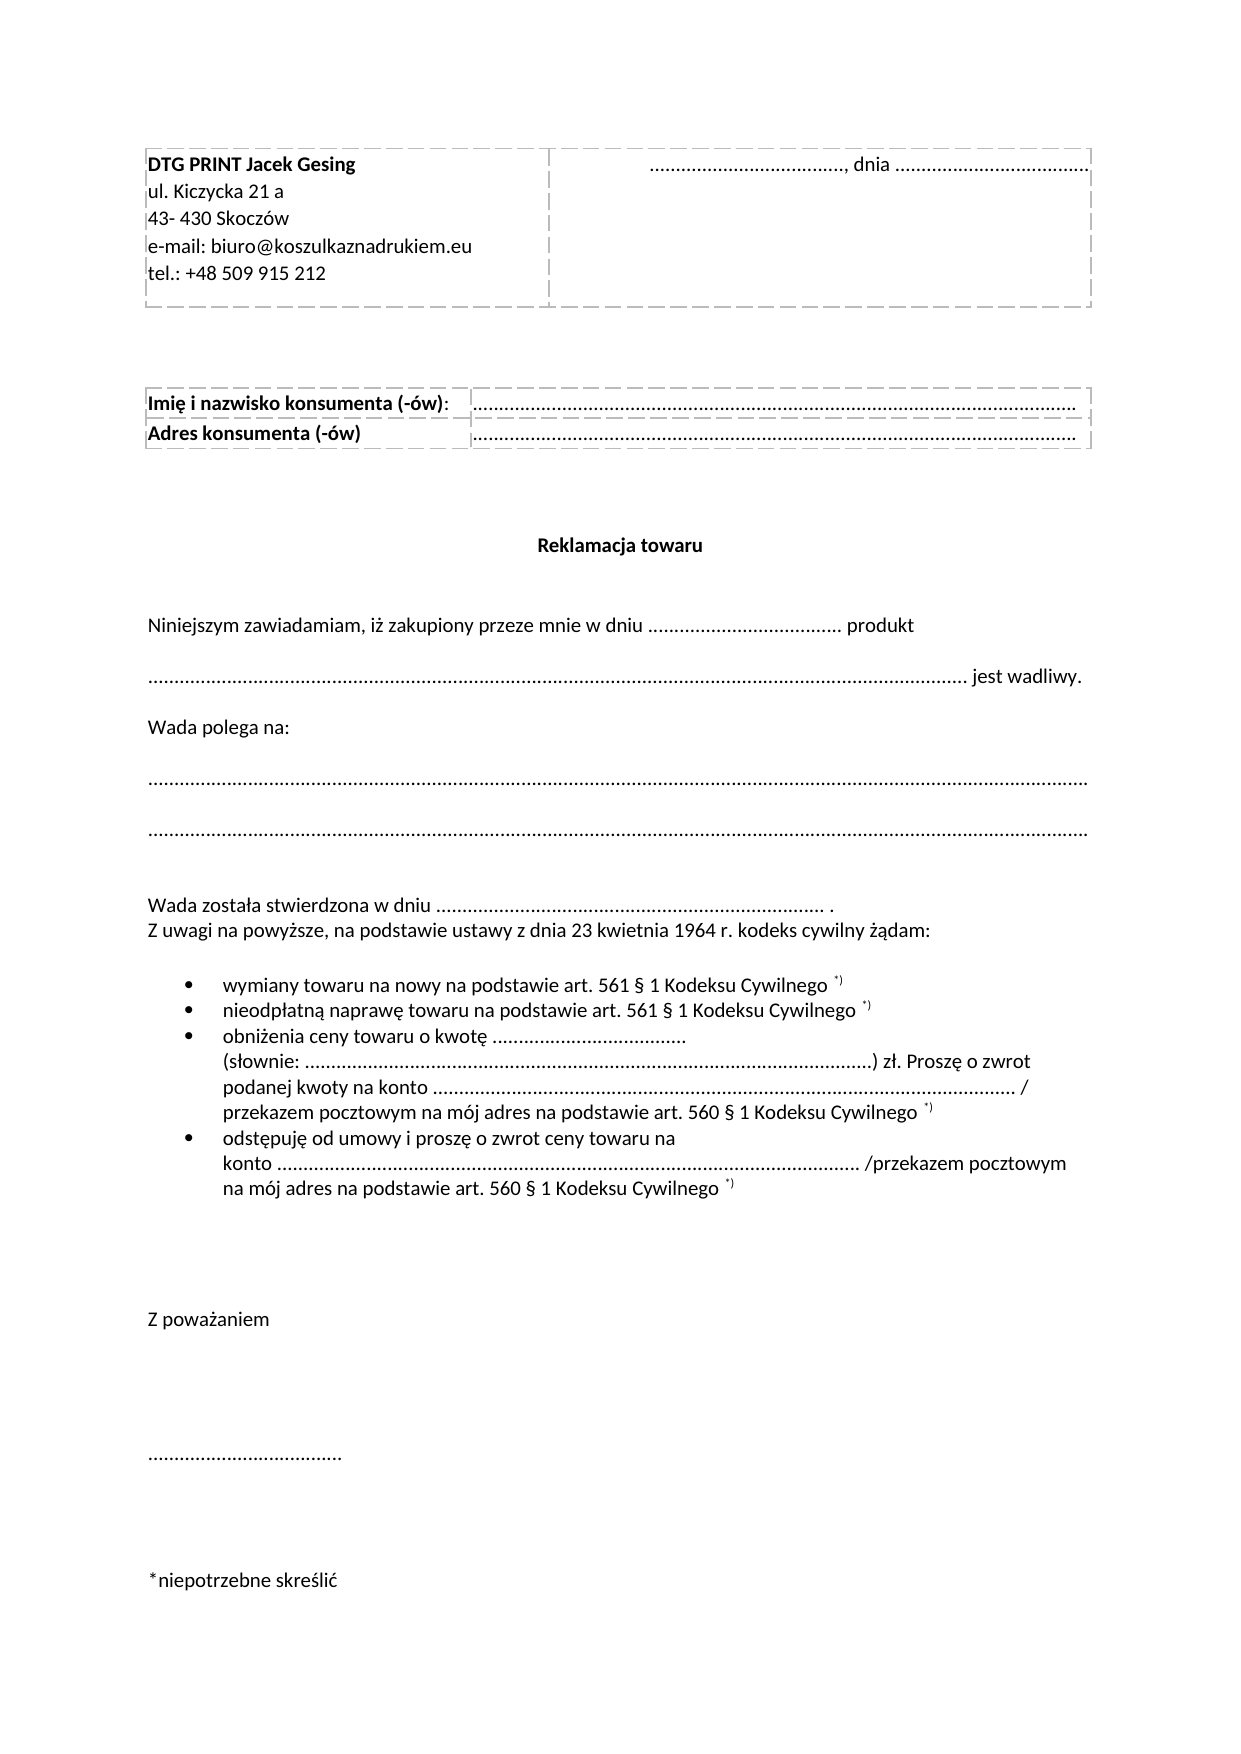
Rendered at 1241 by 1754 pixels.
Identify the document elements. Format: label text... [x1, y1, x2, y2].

table_header ....................................., dnia ..................................... [549, 148, 1091, 306]
table_header DTG PRINT Jacek Gesing ul. Kiczycka 21 a 43- 430 Skoczów e-mail: biuro@koszulkaznadrukiem.eu tel.: +48 509 915 212 [146, 148, 549, 306]
list wymiany towaru na nowy na podstawie art. 561 § 1 Kodeksu Cywilnego *) [185, 972, 1093, 998]
text Reklamacja towaru [148, 533, 1093, 558]
list obniżenia ceny towaru o kwotę ..................................... (słownie: ............................................................................................................) zł. Proszę o zwrot podanej kwoty na konto ............................................................................................................... / przekazem pocztowym na mój adres na podstawie art. 560 § 1 Kodeksu Cywilnego *) [185, 1023, 1093, 1125]
text ..................................... *niepotrzebne skreślić [148, 1440, 1093, 1592]
table_header Imię i nazwisko konsumenta (-ów): [146, 387, 471, 417]
table_cell Adres konsumenta (-ów) [146, 417, 471, 447]
table_header ................................................................................................................... [471, 387, 1091, 417]
text Z poważaniem [148, 1230, 1093, 1411]
table_cell ................................................................................................................... [471, 417, 1091, 447]
list nieodpłatną naprawę towaru na podstawie art. 561 § 1 Kodeksu Cywilnego *) [185, 998, 1093, 1023]
list odstępuję od umowy i proszę o zwrot ceny towaru na konto ............................................................................................................... /przekazem pocztowym na mój adres na podstawie art. 560 § 1 Kodeksu Cywilnego *) [185, 1125, 1093, 1201]
text Niniejszym zawiadamiam, iż zakupiony przeze mnie w dniu ..................................... produkt ............................................................................................................................................................ jest wadliwy. Wada polega na: ................................................................................................................................................................................... ................................................................................................................................................................................... Wada została stwierdzona w dniu .......................................................................... . Z uwagi na powyższe, na podstawie ustawy z dnia 23 kwietnia 1964 r. kodeks cywilny żądam: [148, 587, 1093, 943]
